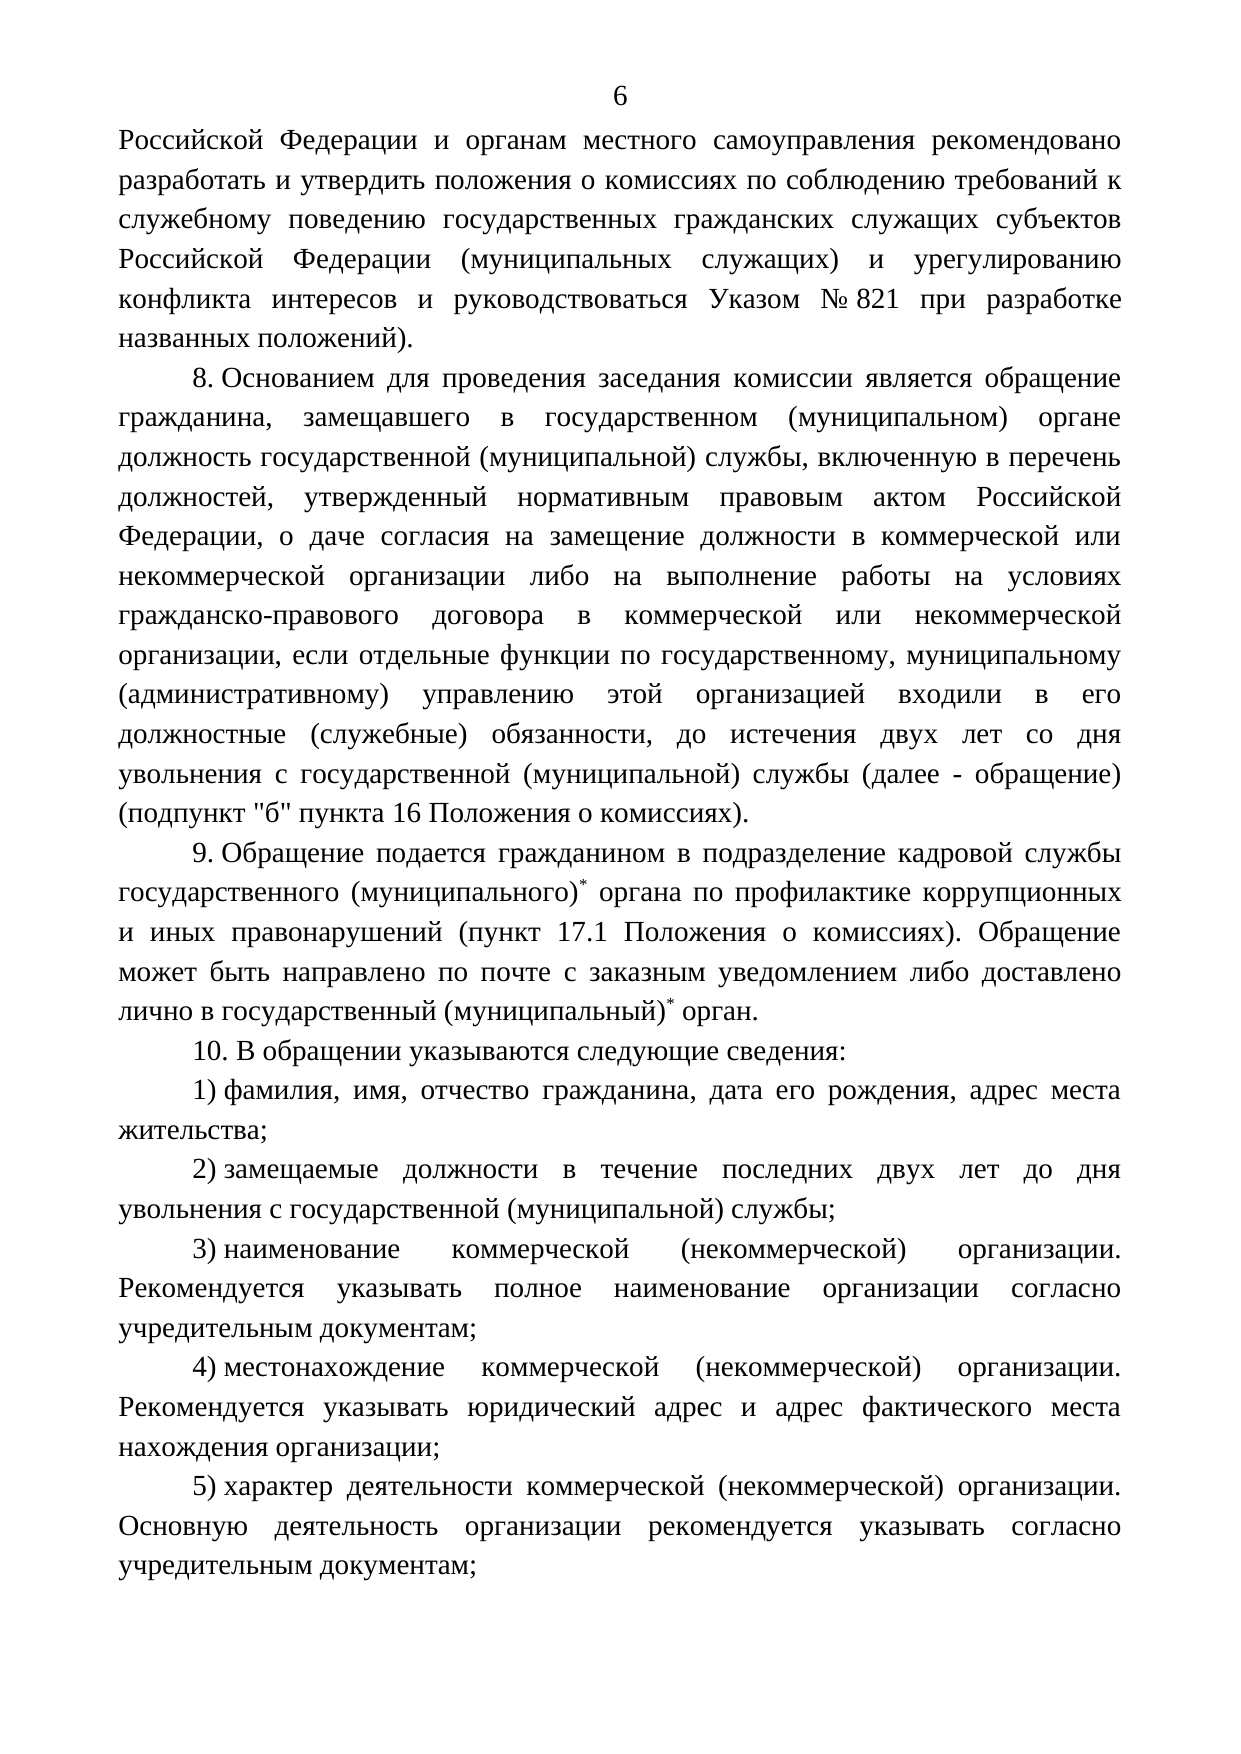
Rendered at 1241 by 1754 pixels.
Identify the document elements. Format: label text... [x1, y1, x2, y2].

text 9. Обращение подается гражданином в подразделение кадровой службы государственного (муниципального)* органа по профилактике коррупционных и иных правонарушений (пункт 17.1 Положения о комиссиях). Обращение может быть направлено по почте с заказным уведомлением либо доставлено лично в государственный (муниципальный)* орган. [118, 831, 1122, 1028]
text 1) фамилия, имя, отчество гражданина, дата его рождения, адрес места жительства; [118, 1068, 1122, 1147]
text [118, 118, 1122, 356]
text 10. В обращении указываются следующие сведения: [118, 1028, 1122, 1068]
text 4) местонахождение коммерческой (некоммерческой) организации. Рекомендуется указывать юридический адрес и адрес фактического места нахождения организации; [118, 1345, 1122, 1464]
text 3) наименование коммерческой (некоммерческой) организации. Рекомендуется указывать полное наименование организации согласно учредительным документам; [118, 1226, 1122, 1345]
text 8. Основанием для проведения заседания комиссии является обращение гражданина, замещавшего в государственном (муниципальном) органе должность государственной (муниципальной) службы, включенную в перечень должностей, утвержденный нормативным правовым актом Российской Федерации, о даче согласия на замещение должности в коммерческой или некоммерческой организации либо на выполнение работы на условиях гражданско-правового договора в коммерческой или некоммерческой организации, если отдельные функции по государственному, муниципальному (административному) управлению этой организацией входили в его должностные (служебные) обязанности, до истечения двух лет со дня увольнения с государственной (муниципальной) службы (далее - обращение) (подпункт "б" пункта 16 Положения о комиссиях). [118, 356, 1122, 831]
text 2) замещаемые должности в течение последних двух лет до дня увольнения с государственной (муниципальной) службы; [118, 1147, 1122, 1226]
text 5) характер деятельности коммерческой (некоммерческой) организации. Основную деятельность организации рекомендуется указывать согласно учредительным документам; [118, 1464, 1122, 1583]
